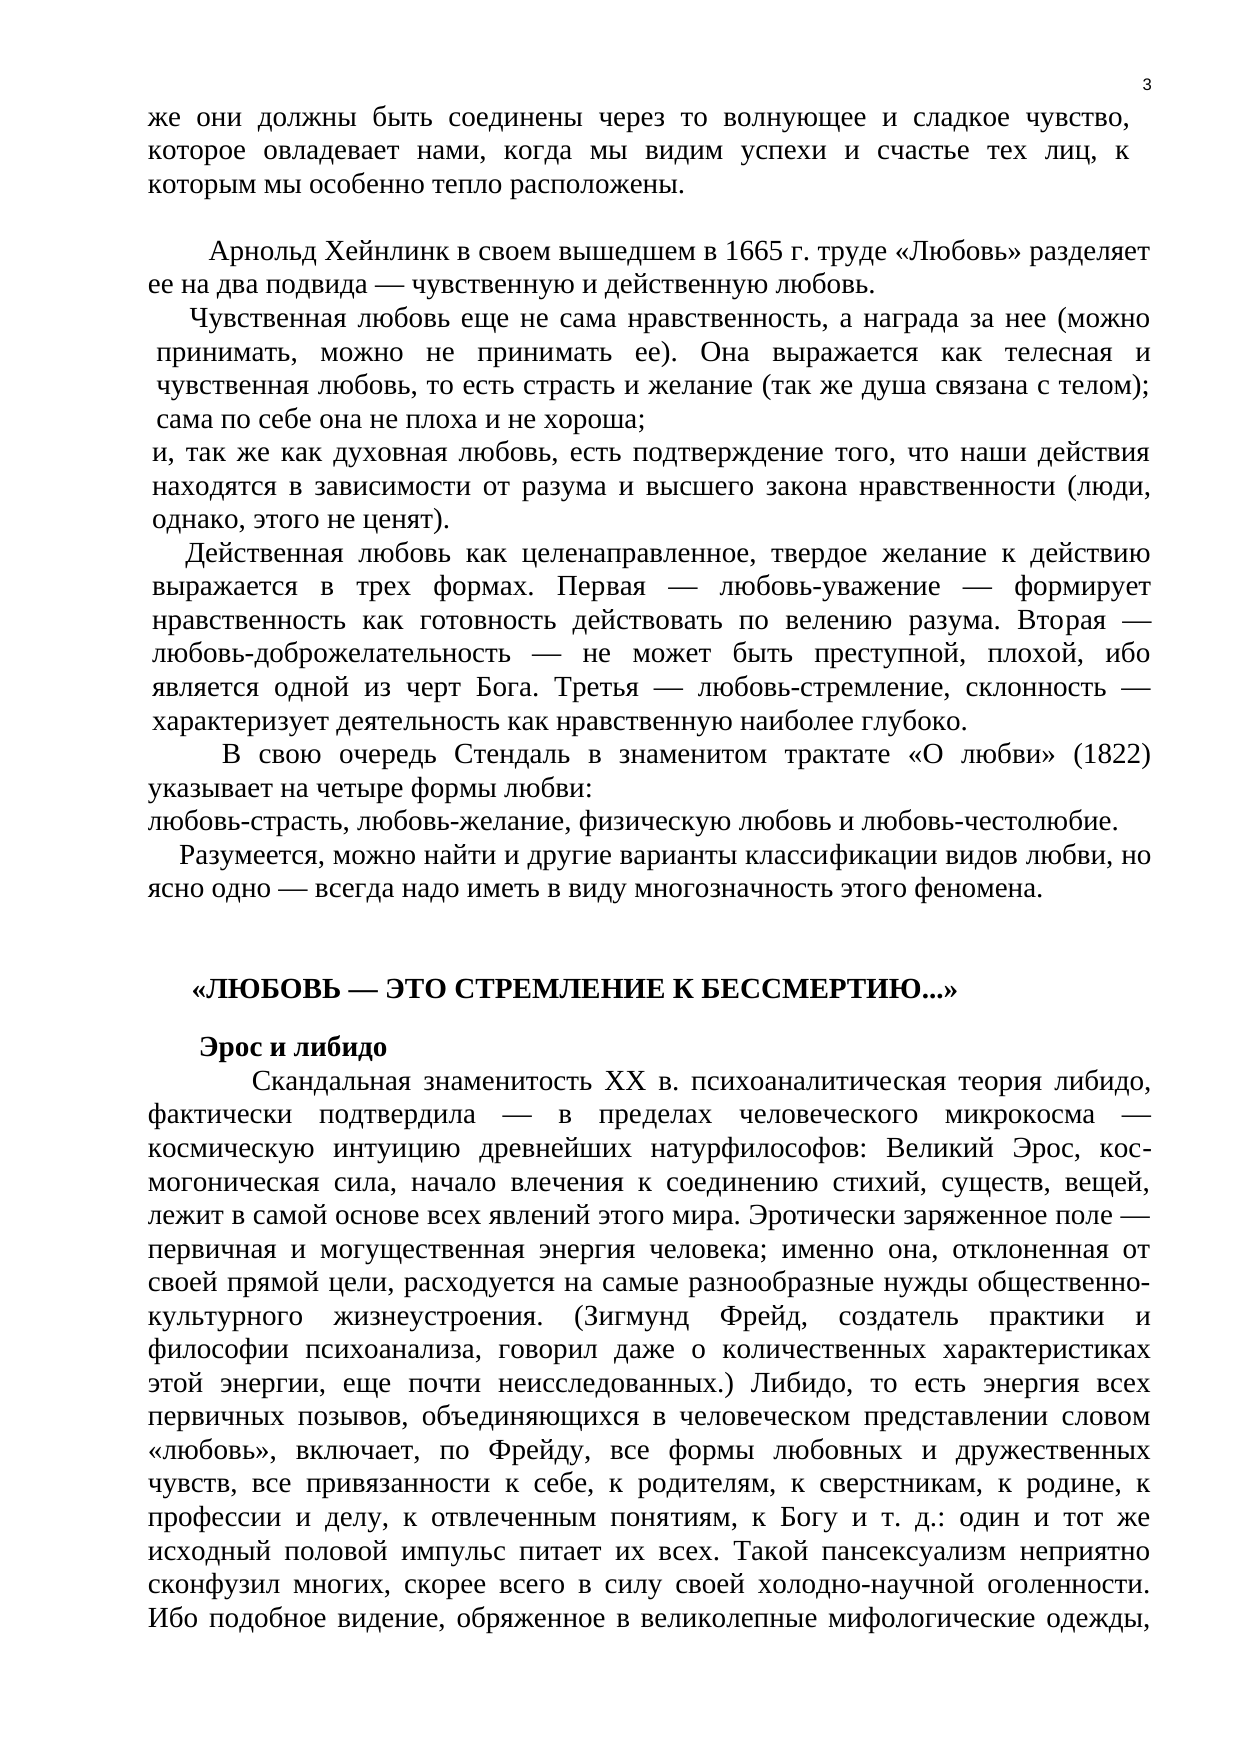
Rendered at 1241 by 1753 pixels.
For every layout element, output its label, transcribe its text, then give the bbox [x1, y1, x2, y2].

text Эрос и либидо [148, 1029, 1152, 1063]
text Действенная любовь как целенаправленное, твердое желание к действию выражается в трех формах. Первая — любовь-уважение — формирует нравственность как готовность действовать по велению разума. Вторая — любовь-доброжелательность — не может быть преступной, плохой, ибо является одной из черт Бога. Третья — любовь-стремление, склонность — характеризует деятельность как нравственную наиболее глубоко. [152, 535, 1152, 736]
text и, так же как духовная любовь, есть подтверждение того, что наши действия находятся в зависимости от разума и высшего закона нравственности (люди, однако, этого не ценят). [152, 434, 1152, 535]
text В свою очередь Стендаль в знаменитом трактате «О любви» (1822) указывает на четыре формы любви: [148, 736, 1152, 803]
text любовь-страсть, любовь-желание, физическую любовь и любовь-честолюбие. [148, 803, 1152, 837]
text Разумеется, можно найти и другие варианты классификации видов любви, но ясно одно — всегда надо иметь в виду многозначность этого феномена. [148, 837, 1152, 904]
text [148, 99, 1131, 199]
text Чувственная любовь еще не сама нравственность, а награда за нее (можно принимать, можно не принимать ее). Она выражается как телесная и чувственная любовь, то есть страсть и желание (так же душа связана с телом); сама по себе она не плоха и не хороша; [156, 300, 1152, 434]
text «ЛЮБОВЬ — ЭТО СТРЕМЛЕНИЕ К БЕССМЕРТИЮ...» [148, 971, 1152, 1004]
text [148, 1063, 1152, 1633]
text Арнольд Хейнлинк в своем вышедшем в 1665 г. труде «Любовь» разделяет ее на два подвида — чувственную и действенную любовь. [148, 233, 1152, 300]
